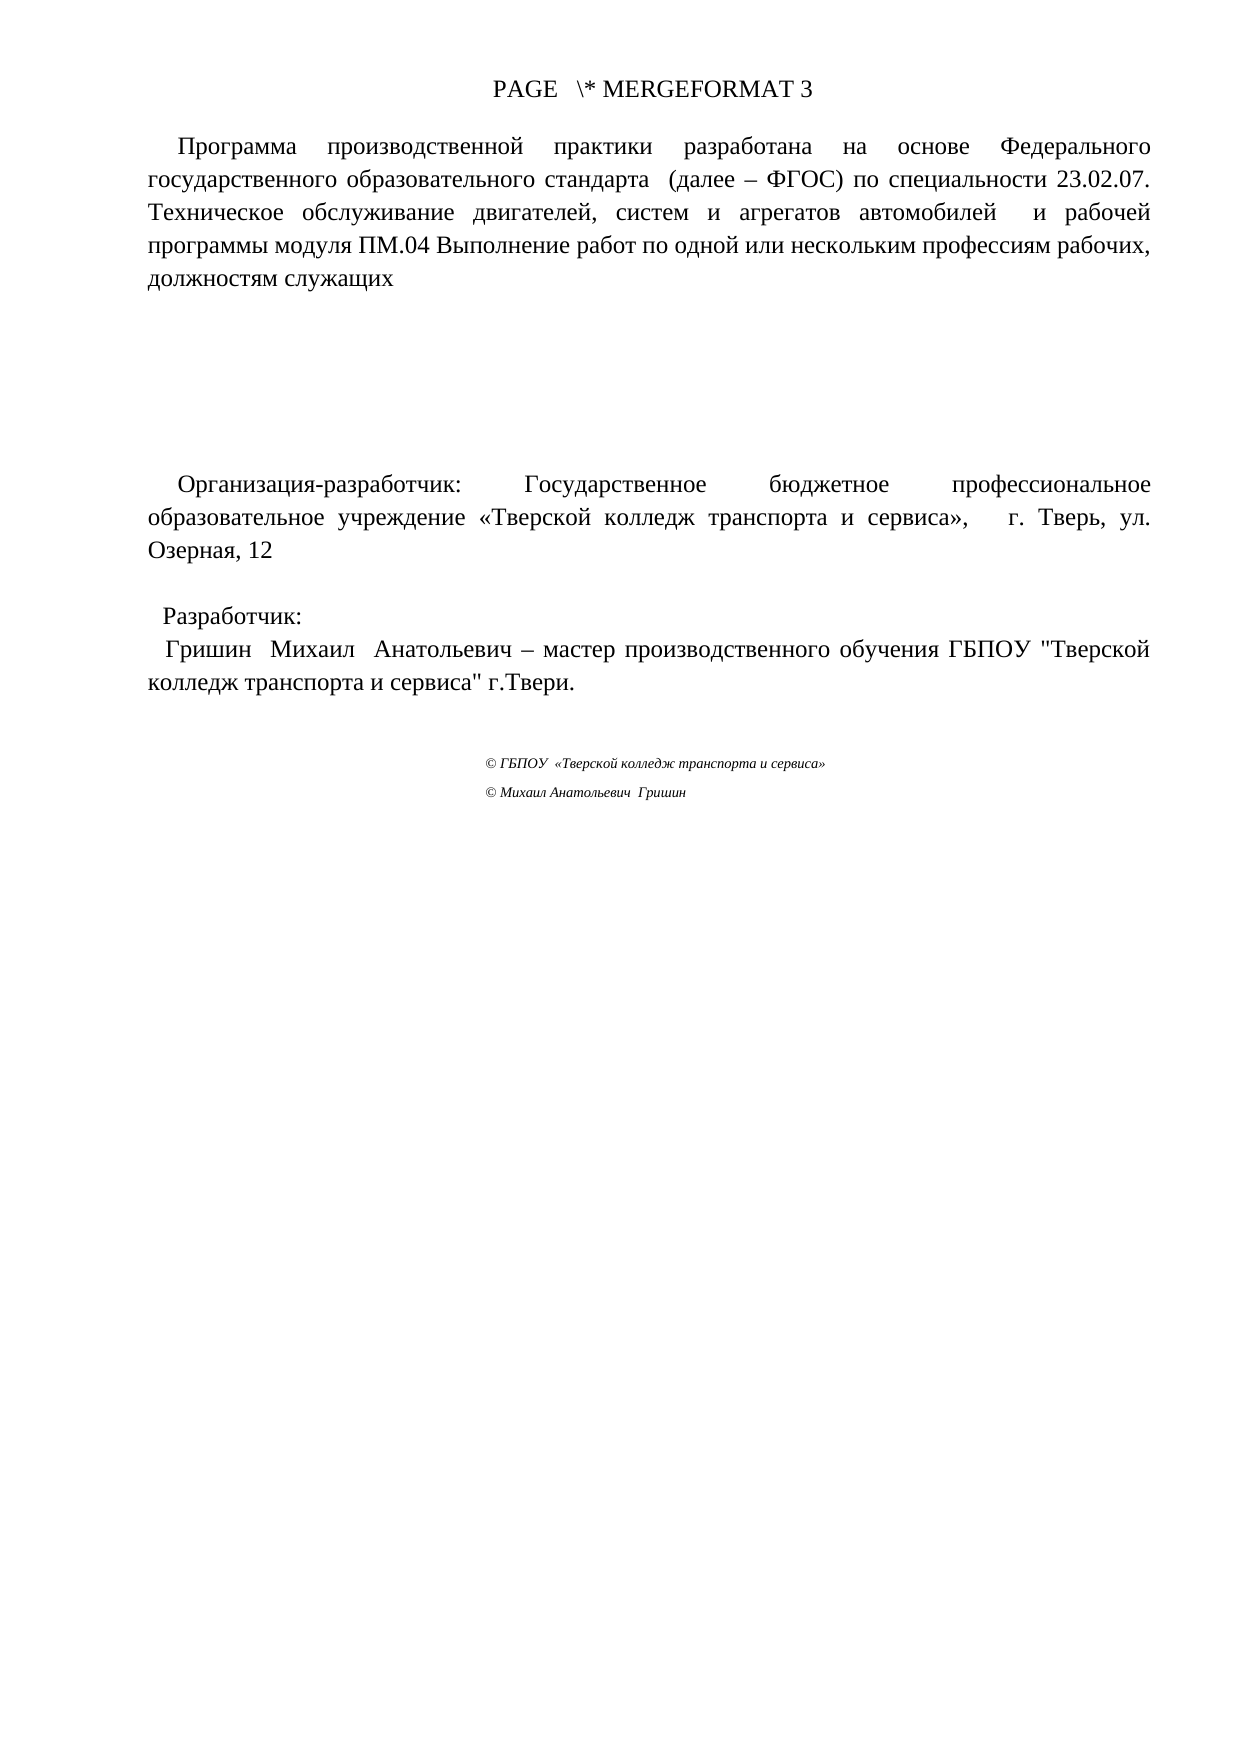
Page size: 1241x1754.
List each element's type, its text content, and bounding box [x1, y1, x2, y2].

text Организация-разработчик: Государственное бюджетное профессиональное образовательное учреждение «Тверской колледж транспорта и сервиса», г. Тверь, ул. Озерная, 12 [148, 469, 1152, 564]
text Программа производственной практики разработана на основе Федерального государственного образовательного стандарта (далее – ФГОС) по специальности 23.02.07. Техническое обслуживание двигателей, систем и агрегатов автомобилей и рабочей программы модуля ПМ.04 Выполнение работ по одной или нескольким профессиям рабочих, должностям служащих [148, 131, 1152, 292]
text Гришин Михаил Анатольевич – мастер производственного обучения ГБПОУ "Тверской колледж транспорта и сервиса" г.Твери. [148, 634, 1152, 696]
text © ГБПОУ «Тверской колледж транспорта и сервиса» [148, 755, 1152, 783]
text Разработчик: [162, 601, 1152, 630]
text © Михаил Анатольевич Гришин [148, 783, 1152, 812]
